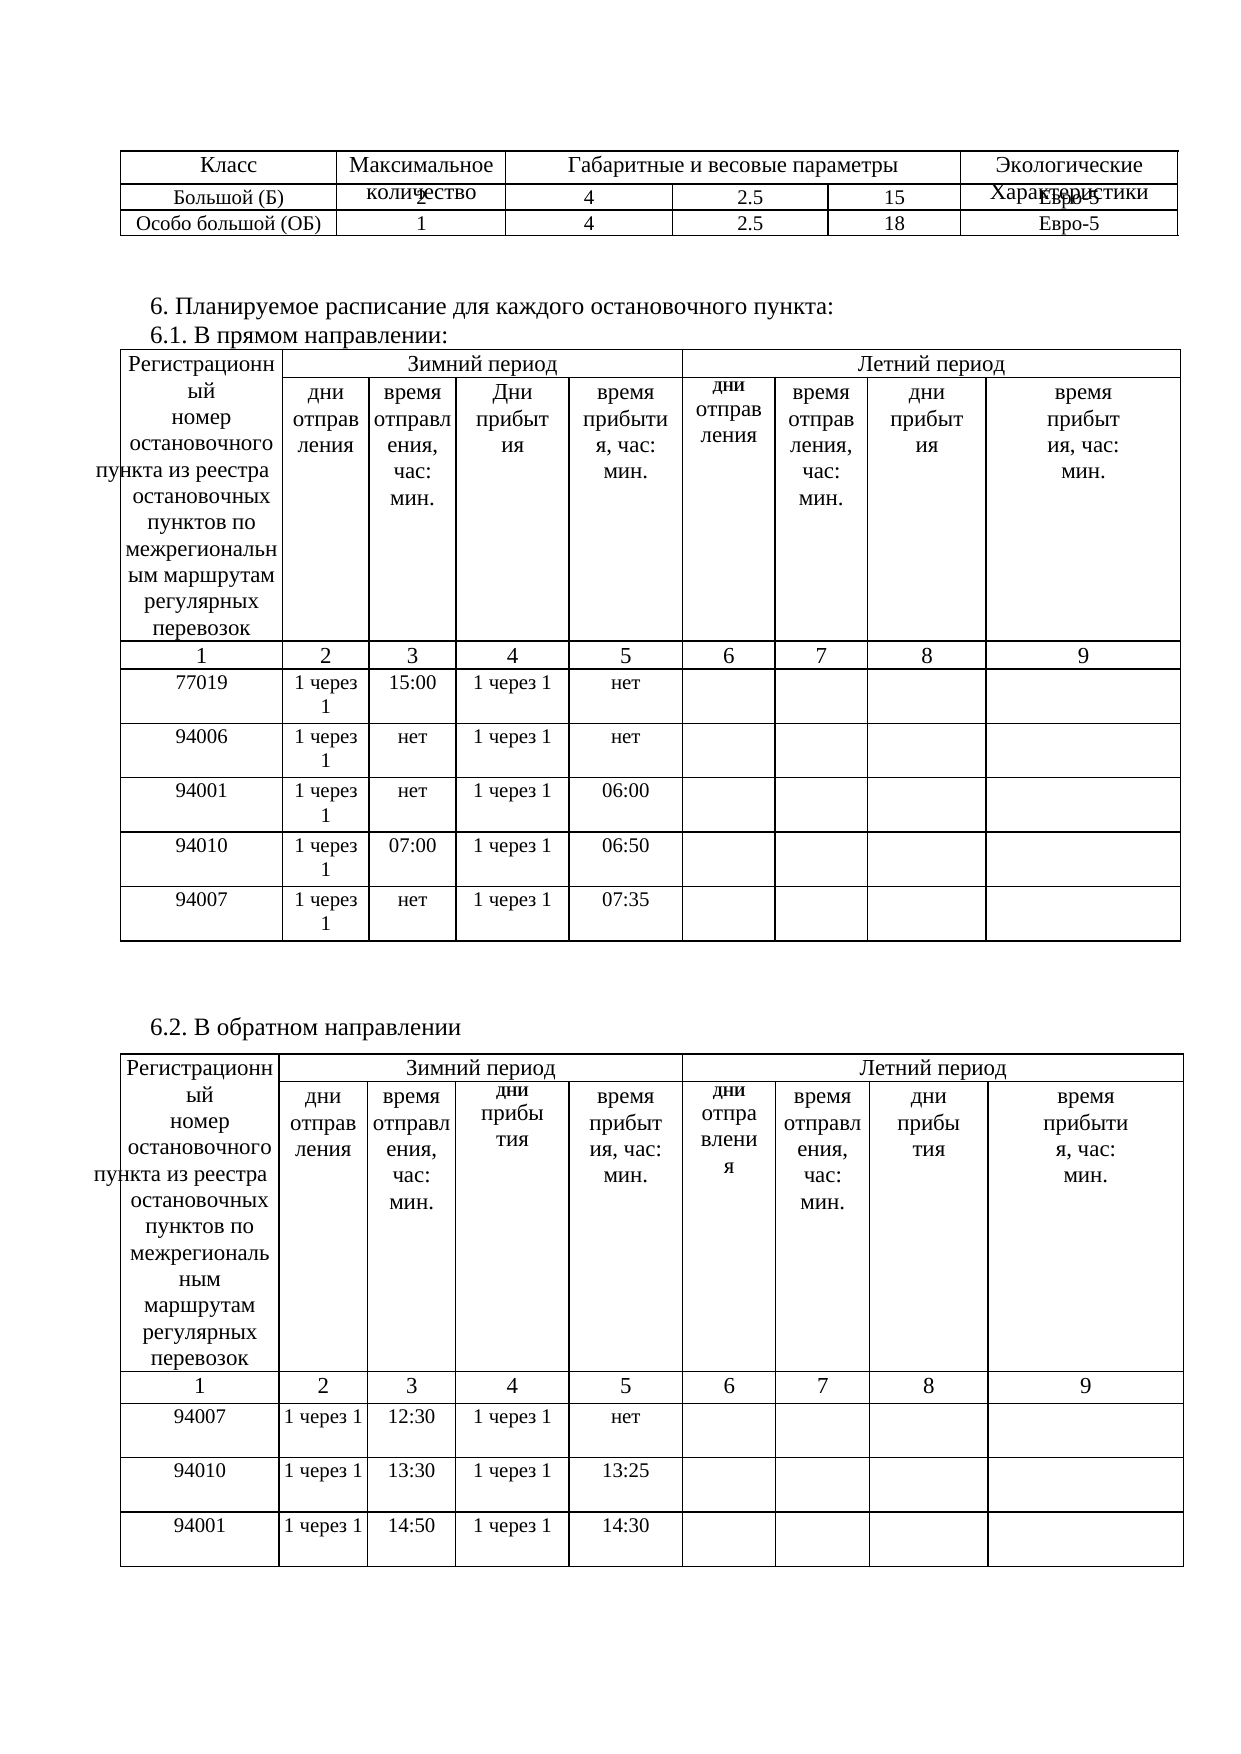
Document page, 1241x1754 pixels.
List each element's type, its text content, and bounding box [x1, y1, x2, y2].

table_cell 9 [987, 642, 1180, 668]
table_cell 6 [683, 642, 774, 668]
table_cell 94001 [121, 778, 282, 831]
table_cell [868, 778, 985, 831]
table_cell 14:30 [570, 1513, 682, 1566]
table_cell 2 [280, 1372, 367, 1402]
table_cell 3 [368, 1372, 455, 1402]
table_header Максимальное количество [337, 152, 505, 183]
table_cell [987, 833, 1180, 886]
table_cell 8 [870, 1372, 987, 1402]
table_cell 1 через 1 [457, 724, 568, 777]
table_cell время отправл ения, час: мин. [776, 1082, 869, 1371]
text 6. Планируемое расписание для каждого остановочного пункта: [150, 291, 1090, 320]
table_cell 4 [457, 642, 568, 668]
table_cell [987, 887, 1180, 940]
table_cell 15 [829, 185, 960, 209]
table_cell 1 через 1 [456, 1513, 568, 1566]
table_cell ДНИ отпра влени я [683, 1082, 775, 1371]
table_cell 1 через 1 [457, 670, 568, 722]
table_cell [776, 887, 867, 940]
table_cell [868, 724, 985, 777]
table_cell 06:00 [570, 778, 682, 831]
table_cell 6 [683, 1372, 775, 1402]
table_cell 18 [829, 211, 960, 234]
table_cell 2 [337, 185, 505, 209]
table_header Регистрационный номер остановочного пункта из реестра остановочных пунктов по межрегиональным маршрутам регулярных перевозок [121, 350, 282, 640]
table_cell 1 [337, 211, 505, 234]
table_cell [987, 670, 1180, 722]
table_cell 1 через 1 [280, 1404, 367, 1457]
table_cell [870, 1458, 987, 1511]
table_cell время отправл ения, час: мин. [368, 1082, 455, 1371]
table_cell [683, 1404, 775, 1457]
table_cell Дни прибыт ия [457, 378, 568, 640]
table_cell нет [370, 778, 455, 831]
table_cell Евро-5 [961, 211, 1177, 234]
table_cell [683, 833, 774, 886]
table_cell 94007 [121, 887, 282, 940]
table_cell 1 через 1 [457, 887, 568, 940]
table_cell 77019 [121, 670, 282, 722]
text 6.1. В прямом направлении: [150, 320, 1090, 349]
table_cell нет [570, 670, 682, 722]
table_cell 5 [570, 1372, 682, 1402]
table_cell 4 [506, 185, 672, 209]
table_cell [989, 1458, 1183, 1511]
table_cell 1 через 1 [283, 887, 368, 940]
table_cell 2.5 [673, 211, 827, 234]
table_cell нет [570, 724, 682, 777]
table_header Класс [121, 152, 336, 183]
table_cell [776, 833, 867, 886]
table_cell время прибыт ия, час: мин. [570, 1082, 682, 1371]
table_cell время прибыт ия, час: мин. [987, 378, 1180, 640]
table_cell время отправ ления, час: мин. [776, 378, 867, 640]
table_cell 06:50 [570, 833, 682, 886]
table_cell время прибыти я, час: мин. [989, 1082, 1183, 1371]
table_cell 2 [283, 642, 368, 668]
table_cell 1 через 1 [280, 1513, 367, 1566]
table_cell 94006 [121, 724, 282, 777]
table_cell время прибыти я, час: мин. [570, 378, 682, 640]
table_cell [683, 887, 774, 940]
table_cell 13:30 [368, 1458, 455, 1511]
table_cell 7 [776, 642, 867, 668]
table_cell дни отправ ления [280, 1082, 367, 1371]
table_cell [870, 1404, 987, 1457]
table_cell дни прибыт ия [868, 378, 985, 640]
table_cell 7 [776, 1372, 869, 1402]
table_cell [683, 670, 774, 722]
table_cell дни прибы тия [870, 1082, 987, 1371]
table_cell нет [570, 1404, 682, 1457]
table_cell [776, 1404, 869, 1457]
table_cell 94010 [121, 1458, 278, 1511]
table_cell 13:25 [570, 1458, 682, 1511]
table_cell 4 [456, 1372, 568, 1402]
table_cell 14:50 [368, 1513, 455, 1566]
table_cell 07:00 [370, 833, 455, 886]
table_cell [987, 778, 1180, 831]
table_cell 1 через 1 [457, 833, 568, 886]
table_cell 94001 [121, 1513, 278, 1566]
table_cell 1 через 1 [280, 1458, 367, 1511]
table_cell [776, 1513, 869, 1566]
table_cell 1 [121, 1372, 278, 1402]
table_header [121, 1055, 278, 1371]
table_cell Большой (Б) [121, 185, 336, 209]
table_header Зимний период [280, 1055, 682, 1081]
table_cell [776, 778, 867, 831]
table_cell 3 [370, 642, 455, 668]
table_cell 1 через 1 [456, 1458, 568, 1511]
table_cell 1 через 1 [457, 778, 568, 831]
table_cell 1 через 1 [283, 778, 368, 831]
table_cell 9 [989, 1372, 1183, 1402]
table_cell дни отправ ления [283, 378, 368, 640]
table_cell 4 [506, 211, 672, 234]
table_cell 5 [570, 642, 682, 668]
table_cell ДНИ отправ ления [683, 378, 774, 640]
table_cell [776, 670, 867, 722]
table_cell 15:00 [370, 670, 455, 722]
table_cell [987, 724, 1180, 777]
table_cell [989, 1404, 1183, 1457]
table_cell нет [370, 887, 455, 940]
table_cell 12:30 [368, 1404, 455, 1457]
table_cell время отправл ения, час: мин. [370, 378, 455, 640]
table_cell ДНИ прибы тия [456, 1082, 568, 1371]
table_cell 1 через 1 [283, 833, 368, 886]
table_cell нет [370, 724, 455, 777]
table_cell [868, 833, 985, 886]
table_cell 1 через 1 [283, 724, 368, 777]
table_header Зимний период [283, 350, 682, 377]
table_cell [870, 1513, 987, 1566]
table_cell [683, 724, 774, 777]
table_cell 07:35 [570, 887, 682, 940]
table_cell [868, 887, 985, 940]
table_cell Евро-5 [961, 185, 1177, 209]
table_cell [776, 724, 867, 777]
table_header Экологические Характеристики [961, 152, 1177, 183]
table_cell 8 [868, 642, 985, 668]
table_cell [683, 778, 774, 831]
table_cell [989, 1513, 1183, 1566]
table_cell Особо большой (ОБ) [121, 211, 336, 234]
table_cell [683, 1458, 775, 1511]
table_header Летний период [683, 1055, 1183, 1081]
text 6.2. В обратном направлении [150, 1012, 1090, 1040]
table_cell 94010 [121, 833, 282, 886]
table_cell [868, 670, 985, 722]
table_header Габаритные и весовые параметры [506, 152, 960, 183]
table_cell 1 через 1 [283, 670, 368, 722]
table_cell [683, 1513, 775, 1566]
table_cell [776, 1458, 869, 1511]
table_cell 94007 [121, 1404, 278, 1457]
table_cell 1 [121, 642, 282, 668]
table_cell 1 через 1 [456, 1404, 568, 1457]
table_cell 2.5 [673, 185, 827, 209]
table_header Летний период [683, 350, 1180, 377]
